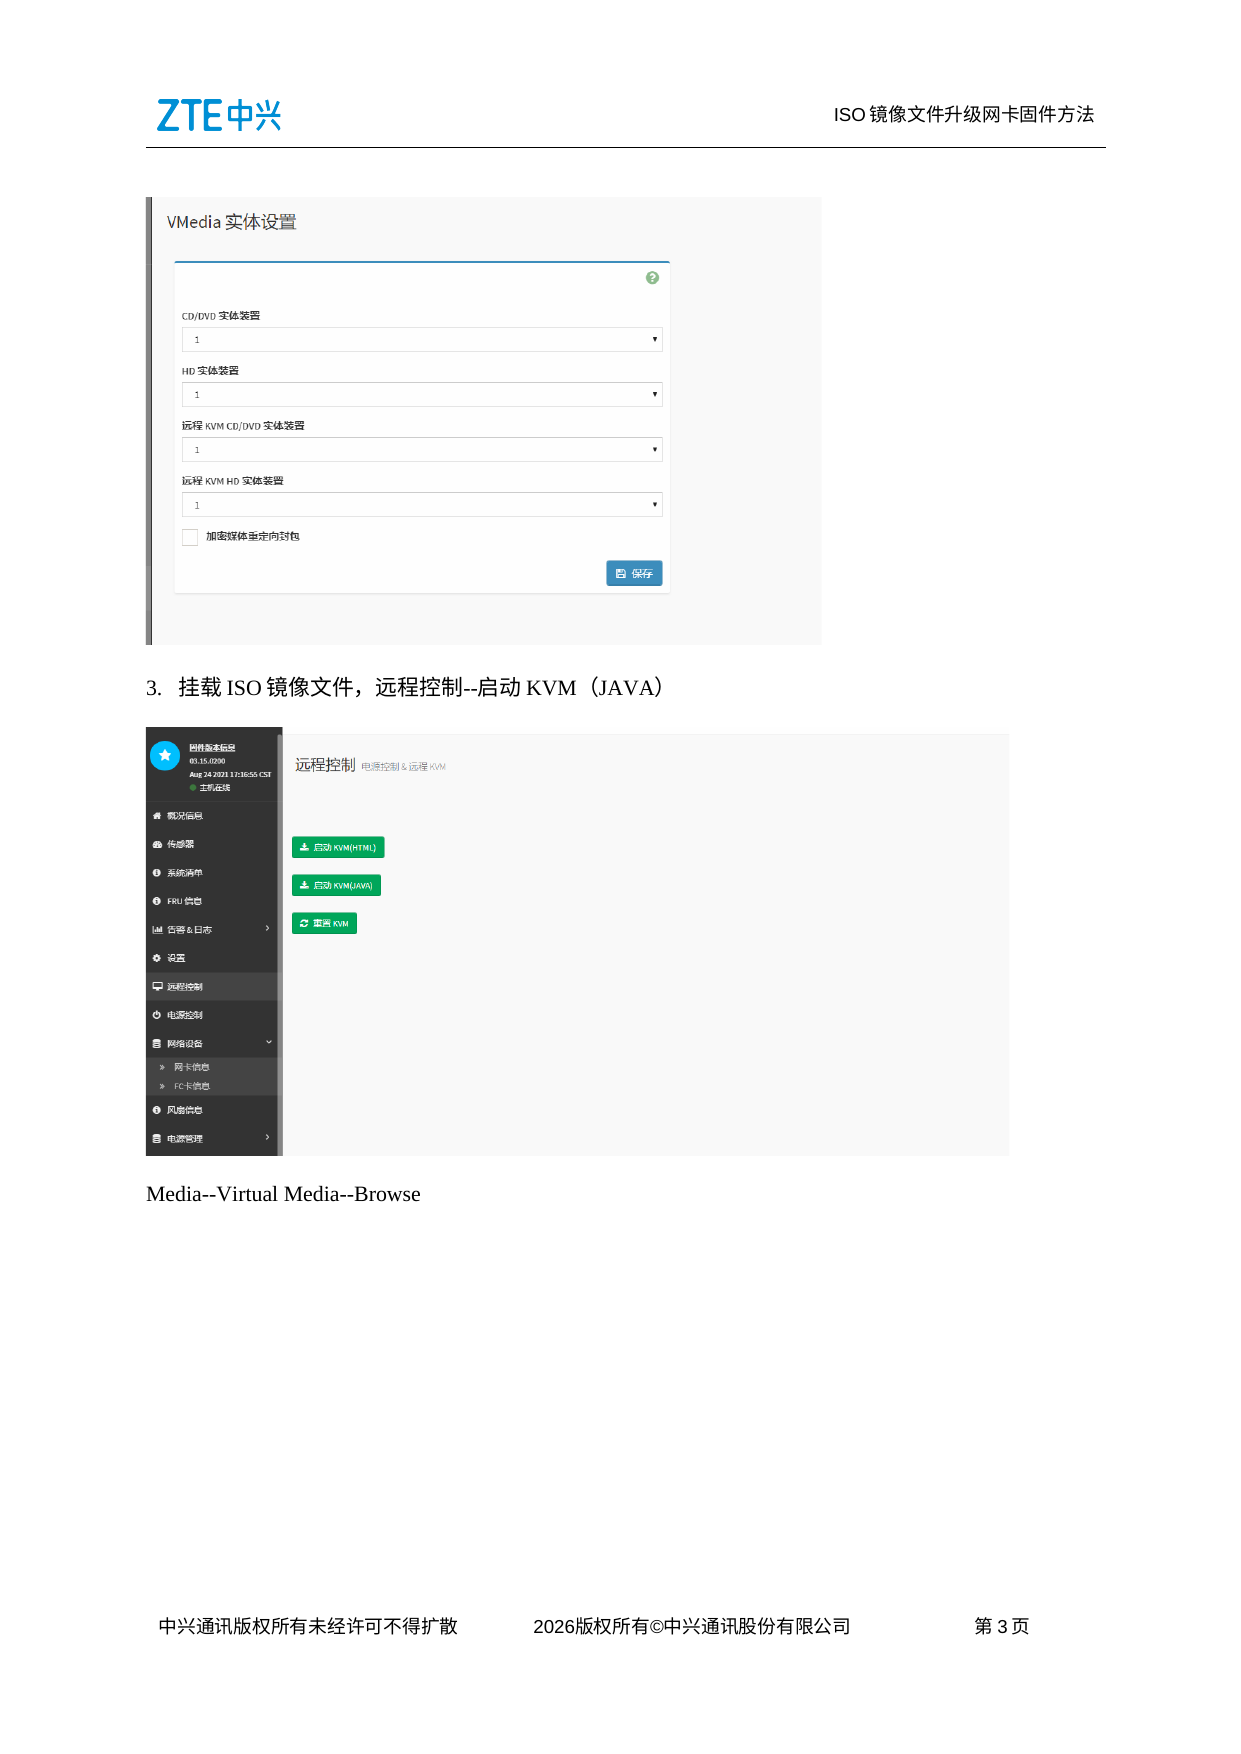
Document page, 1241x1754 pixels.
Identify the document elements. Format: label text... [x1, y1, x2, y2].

picture [194, 99, 203, 131]
list 挂载ISO镜像文件，远程控制--启动KVM（JAVA） [146, 670, 1094, 702]
picture [157, 99, 170, 126]
picture [232, 110, 238, 118]
picture [242, 110, 248, 118]
picture [166, 104, 189, 131]
picture [242, 99, 281, 131]
picture [145, 727, 1010, 1156]
picture [260, 118, 277, 131]
picture [145, 197, 822, 645]
picture [274, 118, 281, 126]
picture [209, 99, 238, 131]
list Media--Virtual Media--Browse [146, 1181, 1094, 1206]
